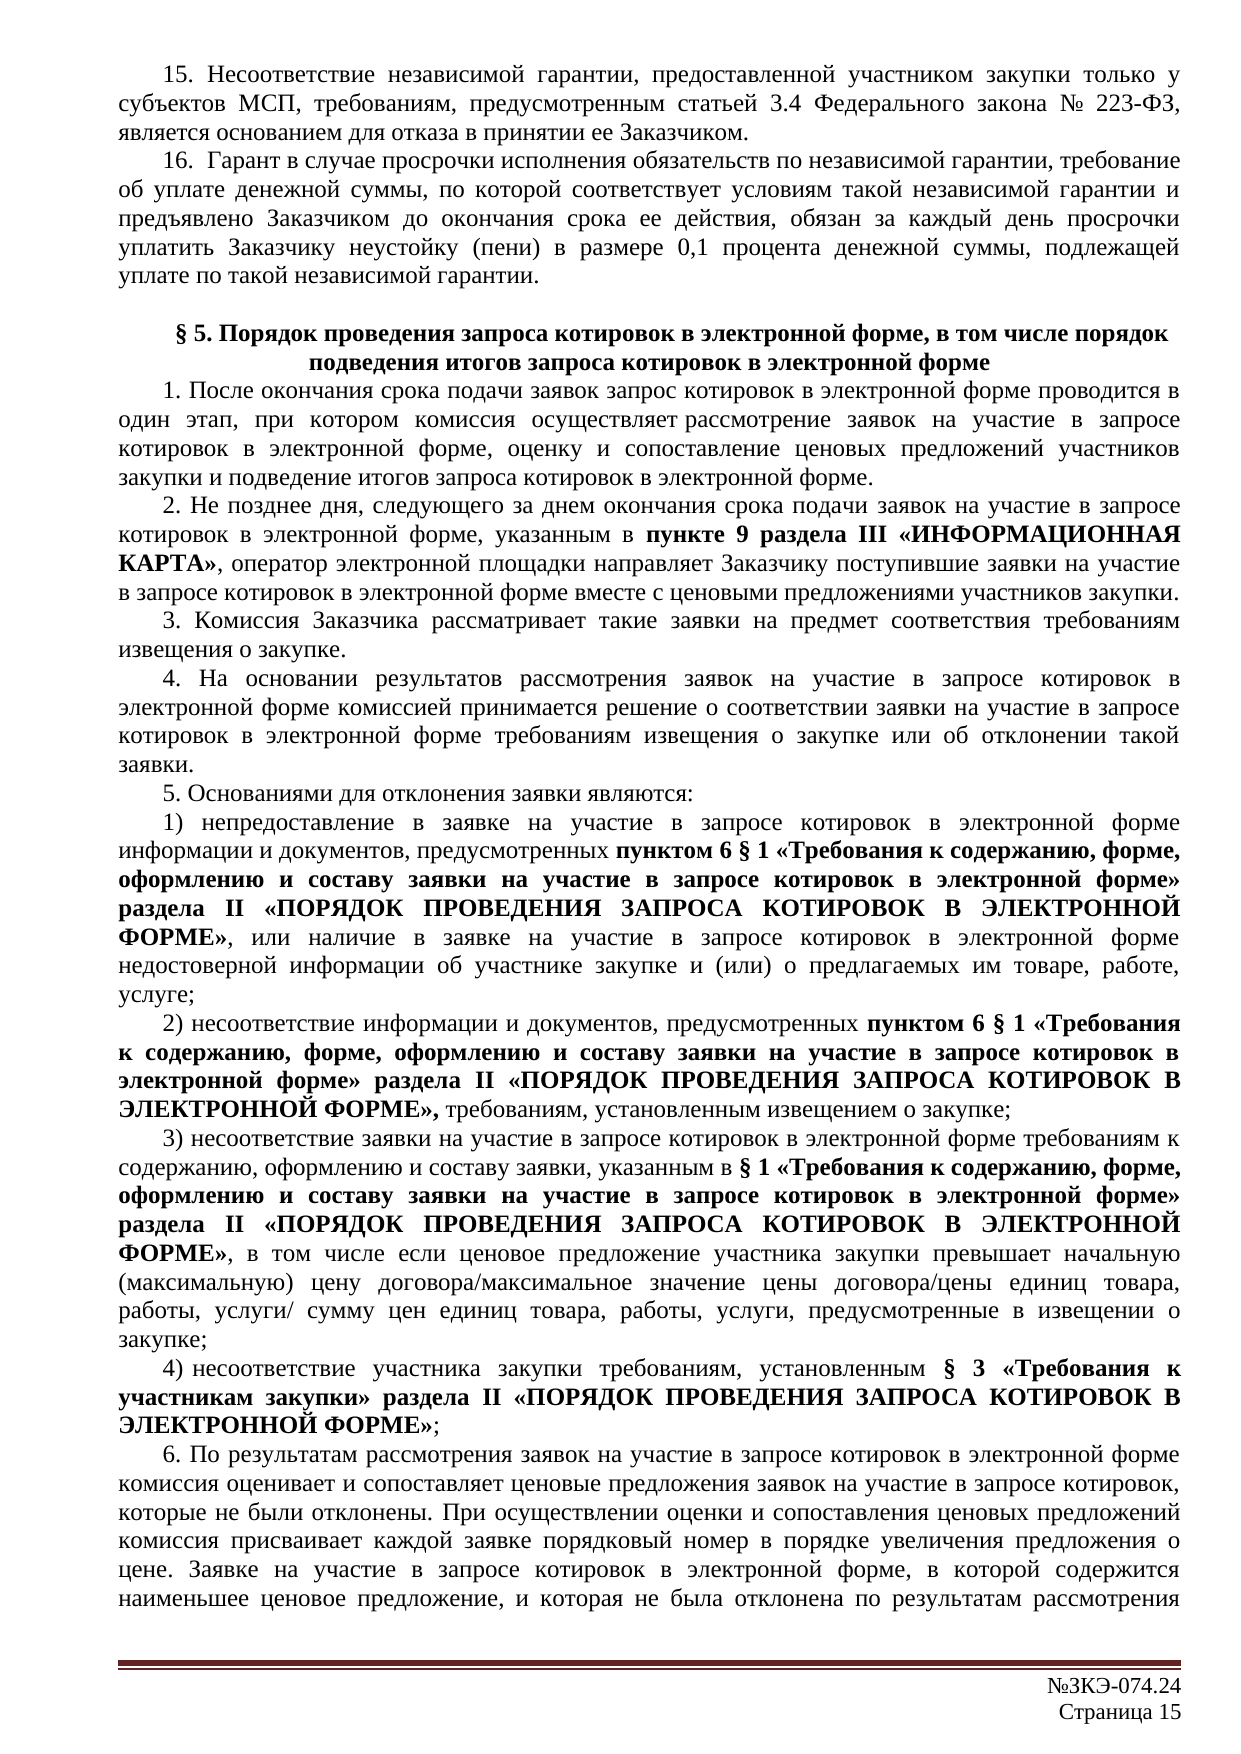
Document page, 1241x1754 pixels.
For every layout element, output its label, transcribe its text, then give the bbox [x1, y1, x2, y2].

text 5. Основаниями для отклонения заявки являются: [118, 778, 1181, 807]
text 1) непредоставление в заявке на участие в запросе котировок в электронной форме информации и документов, предусмотренных пунктом 6 § 1 «Требования к содержанию, форме, оформлению и составу заявки на участие в запросе котировок в электронной форме» раздела II «ПОРЯДОК ПРОВЕДЕНИЯ ЗАПРОСА КОТИРОВОК В ЭЛЕКТРОННОЙ ФОРМЕ», или наличие в заявке на участие в запросе котировок в электронной форме недостоверной информации об участнике закупке и (или) о предлагаемых им товаре, работе, услуге; [118, 807, 1181, 1008]
text 3) несоответствие заявки на участие в запросе котировок в электронной форме требованиям к содержанию, оформлению и составу заявки, указанным в § 1 «Требования к содержанию, форме, оформлению и составу заявки на участие в запросе котировок в электронной форме» раздела II «ПОРЯДОК ПРОВЕДЕНИЯ ЗАПРОСА КОТИРОВОК В ЭЛЕКТРОННОЙ ФОРМЕ», в том числе если ценовое предложение участника закупки превышает начальную (максимальную) цену договора/максимальное значение цены договора/цены единиц товара, работы, услуги/ сумму цен единиц товара, работы, услуги, предусмотренные в извещении о закупке; [118, 1123, 1181, 1353]
text 2. Не позднее дня, следующего за днем окончания срока подачи заявок на участие в запросе котировок в электронной форме, указанным в пункте 9 раздела III «ИНФОРМАЦИОННАЯ КАРТА», оператор электронной площадки направляет Заказчику поступившие заявки на участие в запросе котировок в электронной форме вместе с ценовыми предложениями участников закупки. [118, 490, 1181, 605]
text 4) несоответствие участника закупки требованиям, установленным § 3 «Требования к участникам закупки» раздела II «ПОРЯДОК ПРОВЕДЕНИЯ ЗАПРОСА КОТИРОВОК В ЭЛЕКТРОННОЙ ФОРМЕ»; [118, 1353, 1181, 1439]
list Несоответствие независимой гарантии, предоставленной участником закупки только у субъектов МСП, требованиям, предусмотренным статьей 3.4 Федерального закона № 223-ФЗ, является основанием для отказа в принятии ее Заказчиком. [118, 59, 1181, 145]
text 4. На основании результатов рассмотрения заявок на участие в запросе котировок в электронной форме комиссией принимается решение о соответствии заявки на участие в запросе котировок в электронной форме требованиям извещения о закупке или об отклонении такой заявки. [118, 663, 1181, 778]
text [118, 1439, 1181, 1612]
text 2) несоответствие информации и документов, предусмотренных пунктом 6 § 1 «Требования к содержанию, форме, оформлению и составу заявки на участие в запросе котировок в электронной форме» раздела II «ПОРЯДОК ПРОВЕДЕНИЯ ЗАПРОСА КОТИРОВОК В ЭЛЕКТРОННОЙ ФОРМЕ», требованиям, установленным извещением о закупке; [118, 1008, 1181, 1123]
list Гарант в случае просрочки исполнения обязательств по независимой гарантии, требование об уплате денежной суммы, по которой соответствует условиям такой независимой гарантии и предъявлено Заказчиком до окончания срока ее действия, обязан за каждый день просрочки уплатить Заказчику неустойку (пени) в размере 0,1 процента денежной суммы, подлежащей уплате по такой независимой гарантии. [118, 145, 1181, 289]
text 3. Комиссия Заказчика рассматривает такие заявки на предмет соответствия требованиям извещения о закупке. [118, 605, 1181, 663]
subtitle § 5. Порядок проведения запроса котировок в электронной форме, в том числе порядок подведения итогов запроса котировок в электронной форме [118, 318, 1181, 375]
text 1. После окончания срока подачи заявок запрос котировок в электронной форме проводится в один этап, при котором комиссия осуществляет рассмотрение заявок на участие в запросе котировок в электронной форме, оценку и сопоставление ценовых предложений участников закупки и подведение итогов запроса котировок в электронной форме. [118, 375, 1181, 490]
